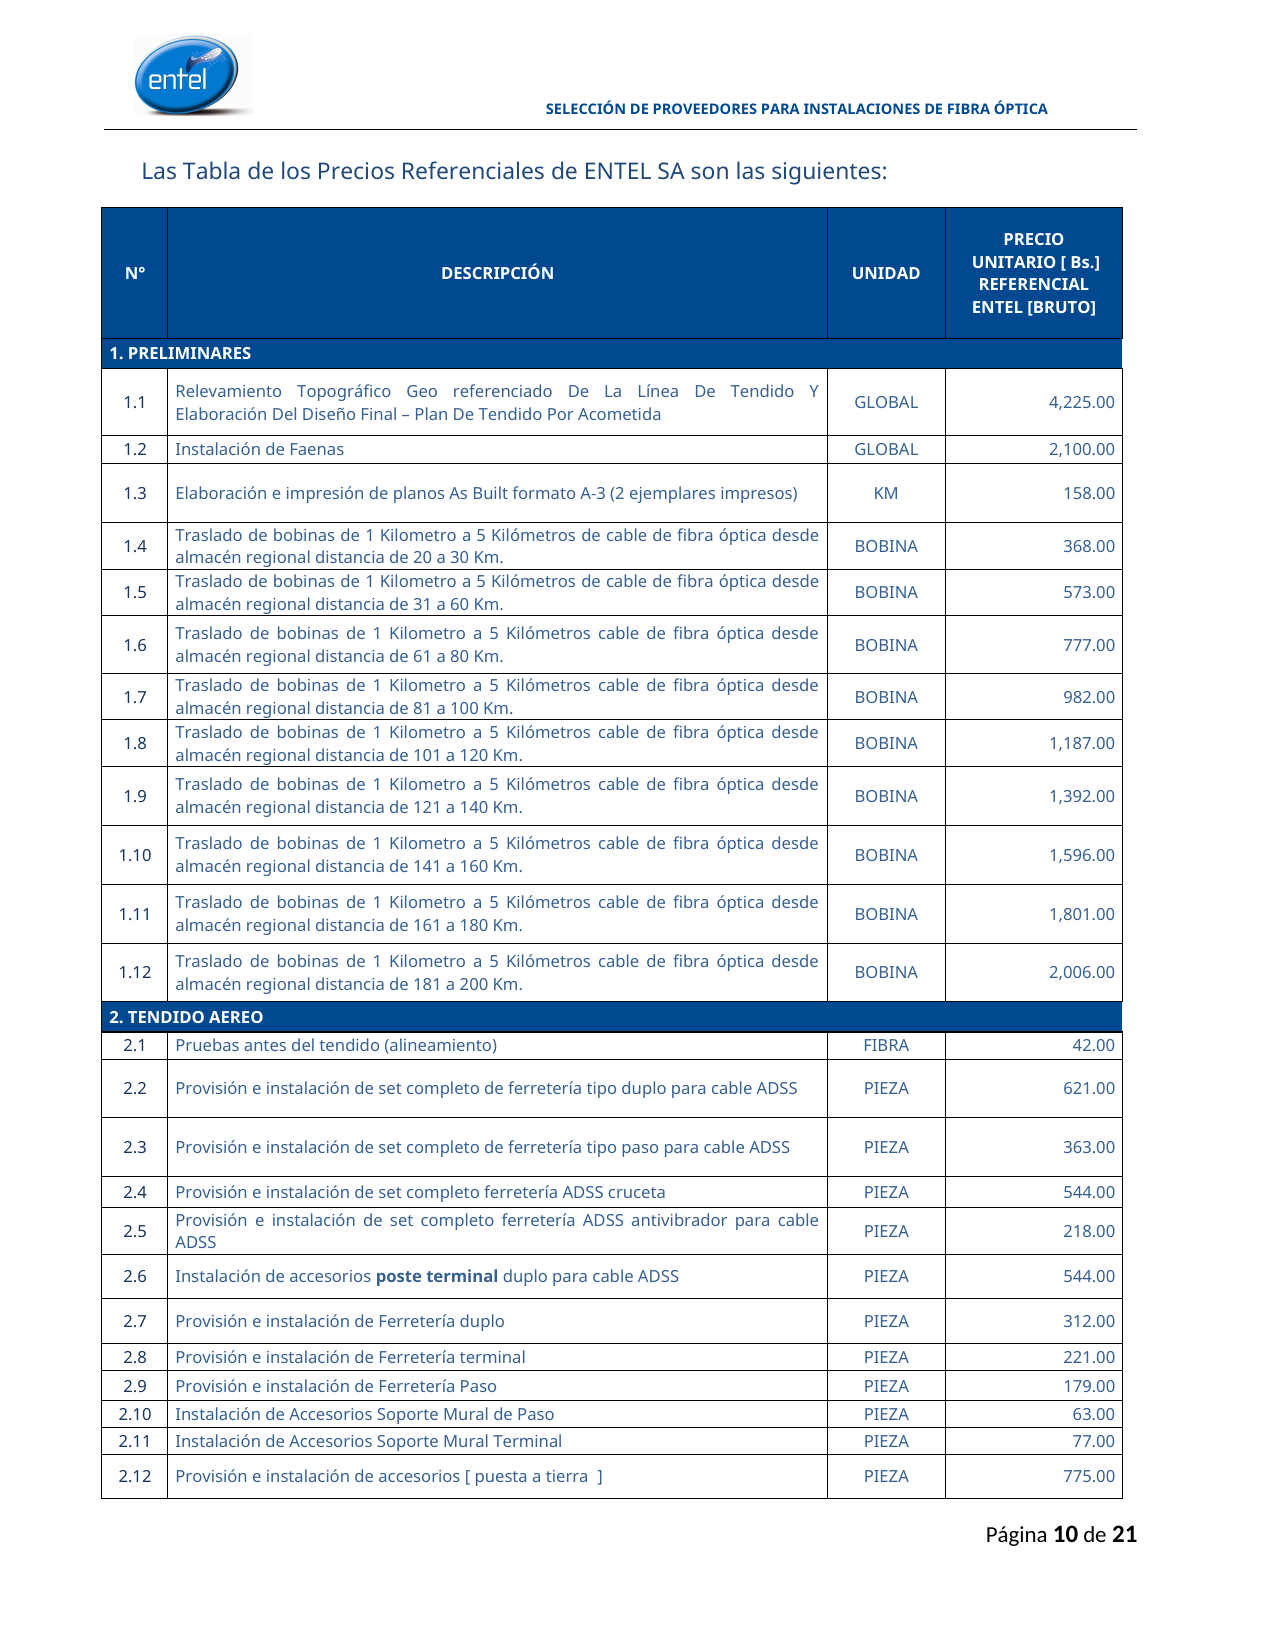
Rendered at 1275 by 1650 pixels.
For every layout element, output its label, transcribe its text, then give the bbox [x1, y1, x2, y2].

table_cell 2.9 [102, 1371, 167, 1400]
table_cell PIEZA [828, 1177, 945, 1207]
table_header N° [102, 208, 167, 338]
table_cell 1,596.00 [946, 826, 1122, 883]
table_cell 2.2 [102, 1060, 167, 1117]
table_cell 363.00 [946, 1118, 1122, 1176]
table_cell 4,225.00 [946, 369, 1122, 435]
table_header DESCRIPCIÓN [168, 208, 827, 338]
table_cell PIEZA [828, 1255, 945, 1298]
table_cell 2.8 [102, 1344, 167, 1370]
table_cell 544.00 [946, 1177, 1122, 1207]
table_cell GLOBAL [828, 369, 945, 435]
table_cell Provisión e instalación de set completo ferretería ADSS antivibrador para cable ADSS [168, 1208, 827, 1254]
table_cell 1. PRELIMINARES [102, 339, 1122, 368]
table_cell 1.6 [102, 616, 167, 673]
table_cell Pruebas antes del tendido (alineamiento) [168, 1033, 827, 1058]
table_cell BOBINA [828, 616, 945, 673]
table_cell Traslado de bobinas de 1 Kilometro a 5 Kilómetros cable de fibra óptica desde almacén regional distancia de 81 a 100 Km. [168, 674, 827, 719]
table_cell Provisión e instalación de set completo de ferretería tipo paso para cable ADSS [168, 1118, 827, 1176]
table_cell PIEZA [828, 1344, 945, 1370]
table_cell 2,006.00 [946, 944, 1122, 1001]
table_cell Provisión e instalación de accesorios [ puesta a tierra ] [168, 1455, 827, 1498]
table_cell Provisión e instalación de set completo de ferretería tipo duplo para cable ADSS [168, 1060, 827, 1117]
table_cell 1,392.00 [946, 767, 1122, 825]
table_cell 2.4 [102, 1177, 167, 1207]
table_cell 1,187.00 [946, 720, 1122, 766]
table_cell Traslado de bobinas de 1 Kilometro a 5 Kilómetros cable de fibra óptica desde almacén regional distancia de 181 a 200 Km. [168, 944, 827, 1001]
table_cell 42.00 [946, 1033, 1122, 1058]
table_cell PIEZA [828, 1299, 945, 1343]
table_cell Provisión e instalación de Ferretería Paso [168, 1371, 827, 1400]
table_cell Provisión e instalación de set completo ferretería ADSS cruceta [168, 1177, 827, 1207]
table_cell 573.00 [946, 570, 1122, 615]
table_cell Instalación de Accesorios Soporte Mural de Paso [168, 1401, 827, 1427]
table_cell 1.2 [102, 436, 167, 462]
table_cell Traslado de bobinas de 1 Kilometro a 5 Kilómetros cable de fibra óptica desde almacén regional distancia de 161 a 180 Km. [168, 885, 827, 942]
table_cell GLOBAL [828, 436, 945, 462]
table_cell 982.00 [946, 674, 1122, 719]
table_cell 1.4 [102, 523, 167, 569]
picture [134, 34, 254, 116]
table_header PRECIO UNITARIO [ Bs.] REFERENCIAL ENTEL [BRUTO] [946, 208, 1122, 338]
table_cell BOBINA [828, 523, 945, 569]
text Las Tabla de los Precios Referenciales de ENTEL SA son las siguientes: [141, 155, 1137, 186]
table_cell BOBINA [828, 944, 945, 1001]
table_cell 158.00 [946, 464, 1122, 522]
table_cell 2.7 [102, 1299, 167, 1343]
table_cell BOBINA [828, 674, 945, 719]
table_cell 179.00 [946, 1371, 1122, 1400]
table_cell 2.3 [102, 1118, 167, 1176]
table_cell 2. TENDIDO AEREO [102, 1002, 1122, 1031]
table_cell BOBINA [828, 767, 945, 825]
table_cell 218.00 [946, 1208, 1122, 1254]
table_header UNIDAD [828, 208, 945, 338]
table_cell 621.00 [946, 1060, 1122, 1117]
table_cell PIEZA [828, 1060, 945, 1117]
table_cell Relevamiento Topográfico Geo referenciado De La Línea De Tendido Y Elaboración Del Diseño Final – Plan De Tendido Por Acometida [168, 369, 827, 435]
table_cell Provisión e instalación de Ferretería terminal [168, 1344, 827, 1370]
table_cell Instalación de accesorios poste terminal duplo para cable ADSS [168, 1255, 827, 1298]
table_cell 63.00 [946, 1401, 1122, 1427]
table_cell PIEZA [828, 1118, 945, 1176]
table_cell BOBINA [828, 885, 945, 942]
table_cell 775.00 [946, 1455, 1122, 1498]
table_cell PIEZA [828, 1208, 945, 1254]
table_cell 2.6 [102, 1255, 167, 1298]
table_cell 1.9 [102, 767, 167, 825]
table_cell Traslado de bobinas de 1 Kilometro a 5 Kilómetros de cable de fibra óptica desde almacén regional distancia de 31 a 60 Km. [168, 570, 827, 615]
table_cell BOBINA [828, 720, 945, 766]
table_cell BOBINA [828, 826, 945, 883]
table_cell Elaboración e impresión de planos As Built formato A-3 (2 ejemplares impresos) [168, 464, 827, 522]
table_cell FIBRA [828, 1033, 945, 1058]
table_cell 1.1 [102, 369, 167, 435]
table_cell PIEZA [828, 1371, 945, 1400]
table_cell 2.12 [102, 1455, 167, 1498]
table_cell BOBINA [828, 570, 945, 615]
table_cell 2.11 [102, 1428, 167, 1454]
table_cell PIEZA [828, 1428, 945, 1454]
table_cell Traslado de bobinas de 1 Kilometro a 5 Kilómetros cable de fibra óptica desde almacén regional distancia de 101 a 120 Km. [168, 720, 827, 766]
table_cell Instalación de Faenas [168, 436, 827, 462]
table_cell 221.00 [946, 1344, 1122, 1370]
table_cell 544.00 [946, 1255, 1122, 1298]
table_cell 1.7 [102, 674, 167, 719]
table_cell Traslado de bobinas de 1 Kilometro a 5 Kilómetros cable de fibra óptica desde almacén regional distancia de 121 a 140 Km. [168, 767, 827, 825]
table_cell 2.5 [102, 1208, 167, 1254]
table_cell 1.10 [102, 826, 167, 883]
table_cell 1.8 [102, 720, 167, 766]
table_cell Provisión e instalación de Ferretería duplo [168, 1299, 827, 1343]
table_cell 2.1 [102, 1033, 167, 1058]
table_cell 1.3 [102, 464, 167, 522]
table_cell 312.00 [946, 1299, 1122, 1343]
table_cell 1.5 [102, 570, 167, 615]
table_cell 777.00 [946, 616, 1122, 673]
table_cell KM [828, 464, 945, 522]
table_cell Instalación de Accesorios Soporte Mural Terminal [168, 1428, 827, 1454]
table_cell 368.00 [946, 523, 1122, 569]
table_cell 2,100.00 [946, 436, 1122, 462]
table_cell 1,801.00 [946, 885, 1122, 942]
table_cell Traslado de bobinas de 1 Kilometro a 5 Kilómetros de cable de fibra óptica desde almacén regional distancia de 20 a 30 Km. [168, 523, 827, 569]
table_cell PIEZA [828, 1455, 945, 1498]
table_cell 2.10 [102, 1401, 167, 1427]
table_cell Traslado de bobinas de 1 Kilometro a 5 Kilómetros cable de fibra óptica desde almacén regional distancia de 61 a 80 Km. [168, 616, 827, 673]
table_cell 77.00 [946, 1428, 1122, 1454]
table_cell Traslado de bobinas de 1 Kilometro a 5 Kilómetros cable de fibra óptica desde almacén regional distancia de 141 a 160 Km. [168, 826, 827, 883]
table_cell 1.12 [102, 944, 167, 1001]
table_cell PIEZA [828, 1401, 945, 1427]
table_cell 1.11 [102, 885, 167, 942]
